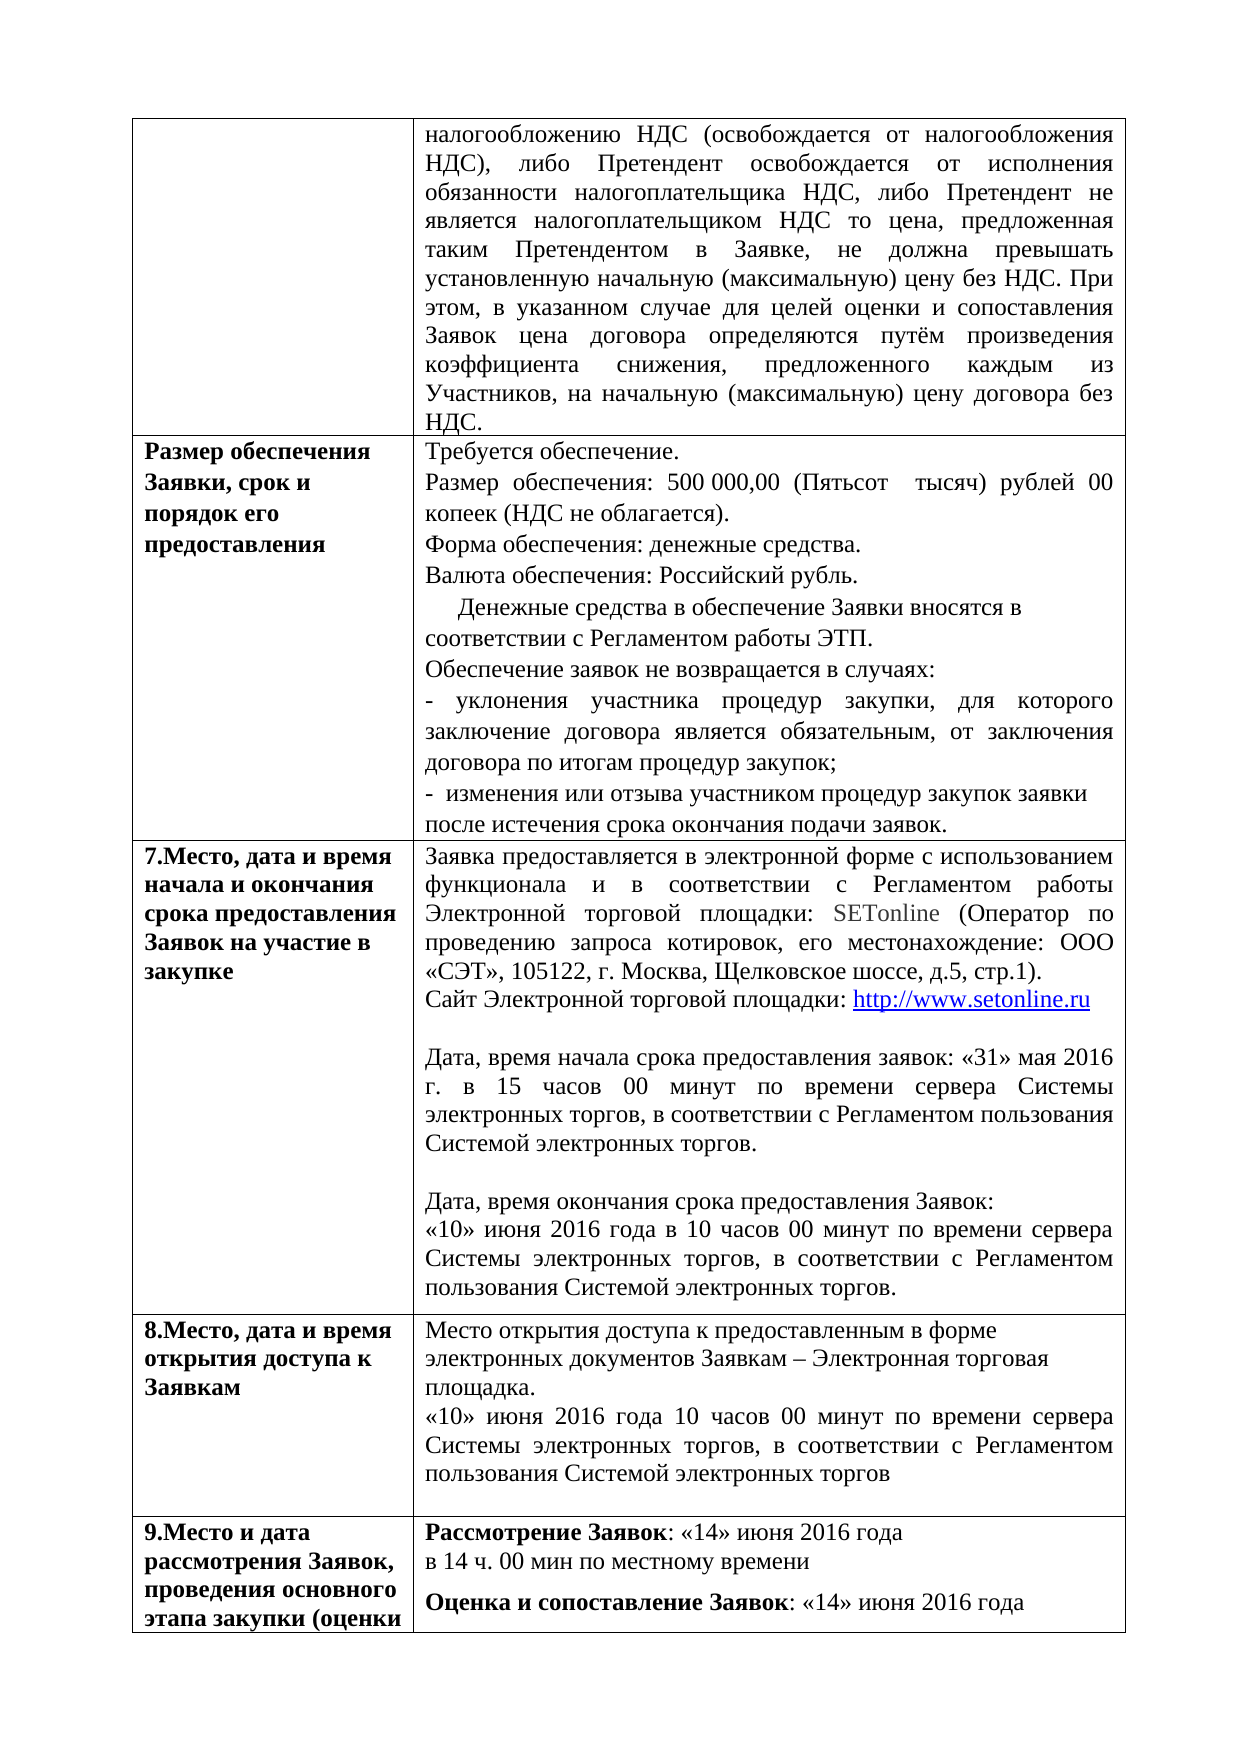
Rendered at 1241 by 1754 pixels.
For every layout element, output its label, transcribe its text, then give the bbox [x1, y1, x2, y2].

table_cell 7.Место, дата и время начала и окончания срока предоставления Заявок на участие в закупке [133, 841, 413, 1314]
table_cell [414, 119, 1125, 435]
table_cell Место открытия доступа к предоставленным в форме электронных документов Заявкам – Электронная торговая площадка. «10» июня 2016 года 10 часов 00 минут по времени сервера Системы электронных торгов, в соответствии с Регламентом пользования Системой электронных торгов [414, 1315, 1125, 1516]
table_cell Заявка предоставляется в электронной форме с использованием функционала и в соответствии с Регламентом работы Электронной торговой площадки: SETonline (Оператор по проведению запроса котировок, его местонахождение: ООО «СЭТ», . Москва, Щелковское шоссе, д.5, стр.1). Сайт Электронной торговой площадки: http://www.setonline.ru Дата, время начала срока предоставления заявок: «31» мая 2016 г. в 15 часов 00 минут по времени сервера Системы электронных торгов, в соответствии с Регламентом пользования Системой электронных торгов. Дата, время окончания срока предоставления Заявок: «10» июня 2016 года в 10 часов 00 минут по времени сервера Системы электронных торгов, в соответствии с Регламентом пользования Системой электронных торгов. [414, 841, 1125, 1314]
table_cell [133, 1517, 413, 1632]
table_cell Требуется обеспечение. Размер обеспечения: 500 000,00 (Пятьсот тысяч) рублей 00 копеек (НДС не облагается). Форма обеспечения: денежные средства. Валюта обеспечения: Российский рубль. Денежные средства в обеспечение Заявки вносятся в соответствии с Регламентом работы ЭТП. Обеспечение заявок не возвращается в случаях: - уклонения участника процедур закупки, для которого заключение договора является обязательным, от заключения договора по итогам процедур закупок; - изменения или отзыва участником процедур закупок заявки после истечения срока окончания подачи заявок. [414, 436, 1125, 840]
table_cell 8.Место, дата и время открытия доступа к Заявкам [133, 1315, 413, 1516]
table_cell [133, 119, 413, 435]
table_cell Размер обеспечения Заявки, срок и порядок его предоставления [133, 436, 413, 840]
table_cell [414, 1517, 1125, 1632]
